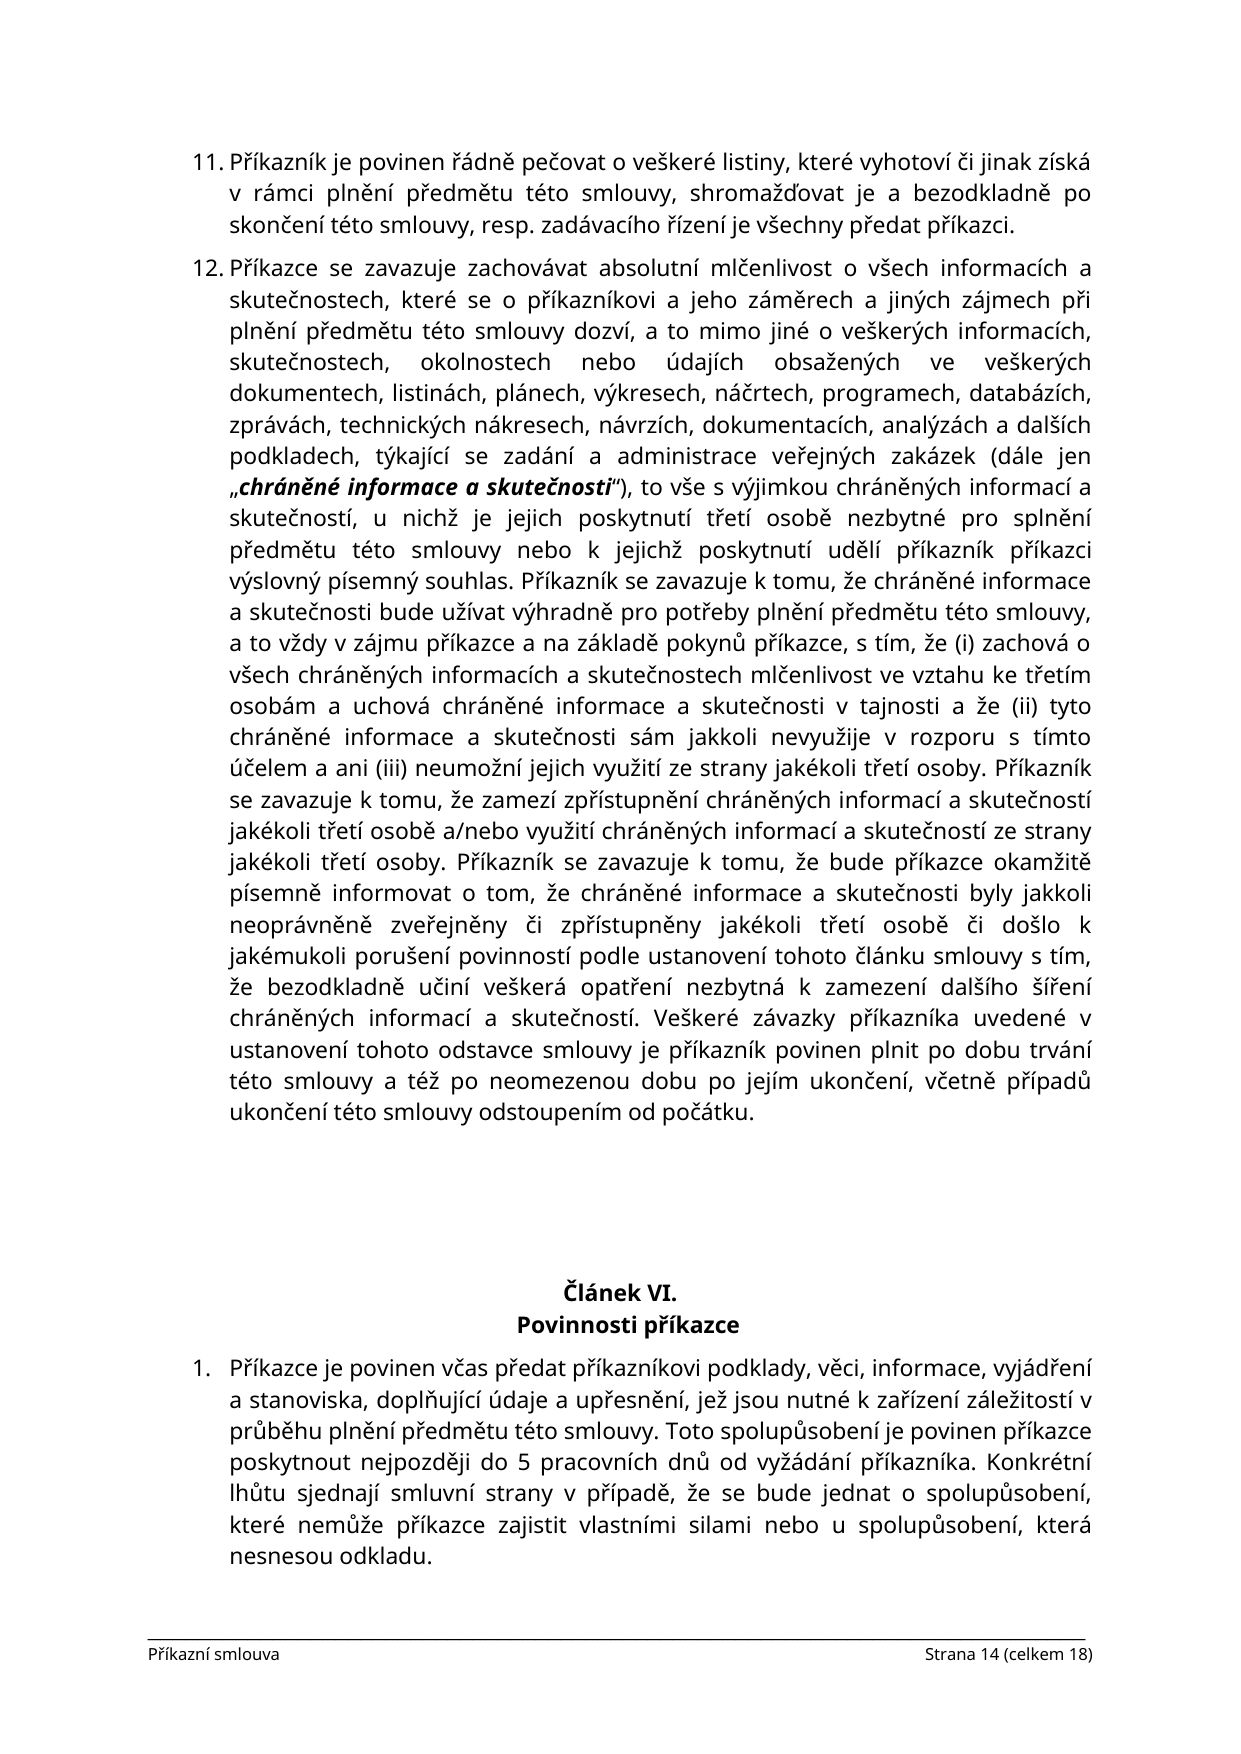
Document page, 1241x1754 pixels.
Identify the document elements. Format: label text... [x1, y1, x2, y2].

list Příkazník je povinen řádně pečovat o veškeré listiny, které vyhotoví či jinak získá v rámci plnění předmětu této smlouvy, shromažďovat je a bezodkladně po skončení této smlouvy, resp. zadávacího řízení je všechny předat příkazci. [192, 146, 1093, 240]
list Příkazce je povinen včas předat příkazníkovi podklady, věci, informace, vyjádření a stanoviska, doplňující údaje a upřesnění, jež jsou nutné k zařízení záležitostí v průběhu plnění předmětu této smlouvy. Toto spolupůsobení je povinen příkazce poskytnout nejpozději do 5 pracovních dnů od vyžádání příkazníka. Konkrétní lhůtu sjednají smluvní strany v případě, že se bude jednat o spolupůsobení, které nemůže příkazce zajistit vlastními silami nebo u spolupůsobení, která nesnesou odkladu. [192, 1352, 1093, 1571]
list Příkazce se zavazuje zachovávat absolutní mlčenlivost o všech informacích a skutečnostech, které se o příkazníkovi a jeho záměrech a jiných zájmech při plnění předmětu této smlouvy dozví, a to mimo jiné o veškerých informacích, skutečnostech, okolnostech nebo údajích obsažených ve veškerých dokumentech, listinách, plánech, výkresech, náčrtech, programech, databázích, zprávách, technických nákresech, návrzích, dokumentacích, analýzách a dalších podkladech, týkající se zadání a administrace veřejných zakázek (dále jen „chráněné informace a skutečnosti“), to vše s výjimkou chráněných informací a skutečností, u nichž je jejich poskytnutí třetí osobě nezbytné pro splnění předmětu této smlouvy nebo k jejichž poskytnutí udělí příkazník příkazci výslovný písemný souhlas. Příkazník se zavazuje k tomu, že chráněné informace a skutečnosti bude užívat výhradně pro potřeby plnění předmětu této smlouvy, a to vždy v zájmu příkazce a na základě pokynů příkazce, s tím, že (i) zachová o všech chráněných informacích a skutečnostech mlčenlivost ve vztahu ke třetím osobám a uchová chráněné informace a skutečnosti v tajnosti a že (ii) tyto chráněné informace a skutečnosti sám jakkoli nevyužije v rozporu s tímto účelem a ani (iii) neumožní jejich využití ze strany jakékoli třetí osoby. Příkazník se zavazuje k tomu, že zamezí zpřístupnění chráněných informací a skutečností jakékoli třetí osobě a/nebo využití chráněných informací a skutečností ze strany jakékoli třetí osoby. Příkazník se zavazuje k tomu, že bude příkazce okamžitě písemně informovat o tom, že chráněné informace a skutečnosti byly jakkoli neoprávněně zveřejněny či zpřístupněny jakékoli třetí osobě či došlo k jakémukoli porušení povinností podle ustanovení tohoto článku smlouvy s tím, že bezodkladně učiní veškerá opatření nezbytná k zamezení dalšího šíření chráněných informací a skutečností. Veškeré závazky příkazníka uvedené v ustanovení tohoto odstavce smlouvy je příkazník povinen plnit po dobu trvání této smlouvy a též po neomezenou dobu po jejím ukončení, včetně případů ukončení této smlouvy odstoupením od počátku. [192, 252, 1093, 1127]
text Článek VI. [148, 1277, 1093, 1308]
text Povinnosti příkazce [487, 1308, 1093, 1340]
